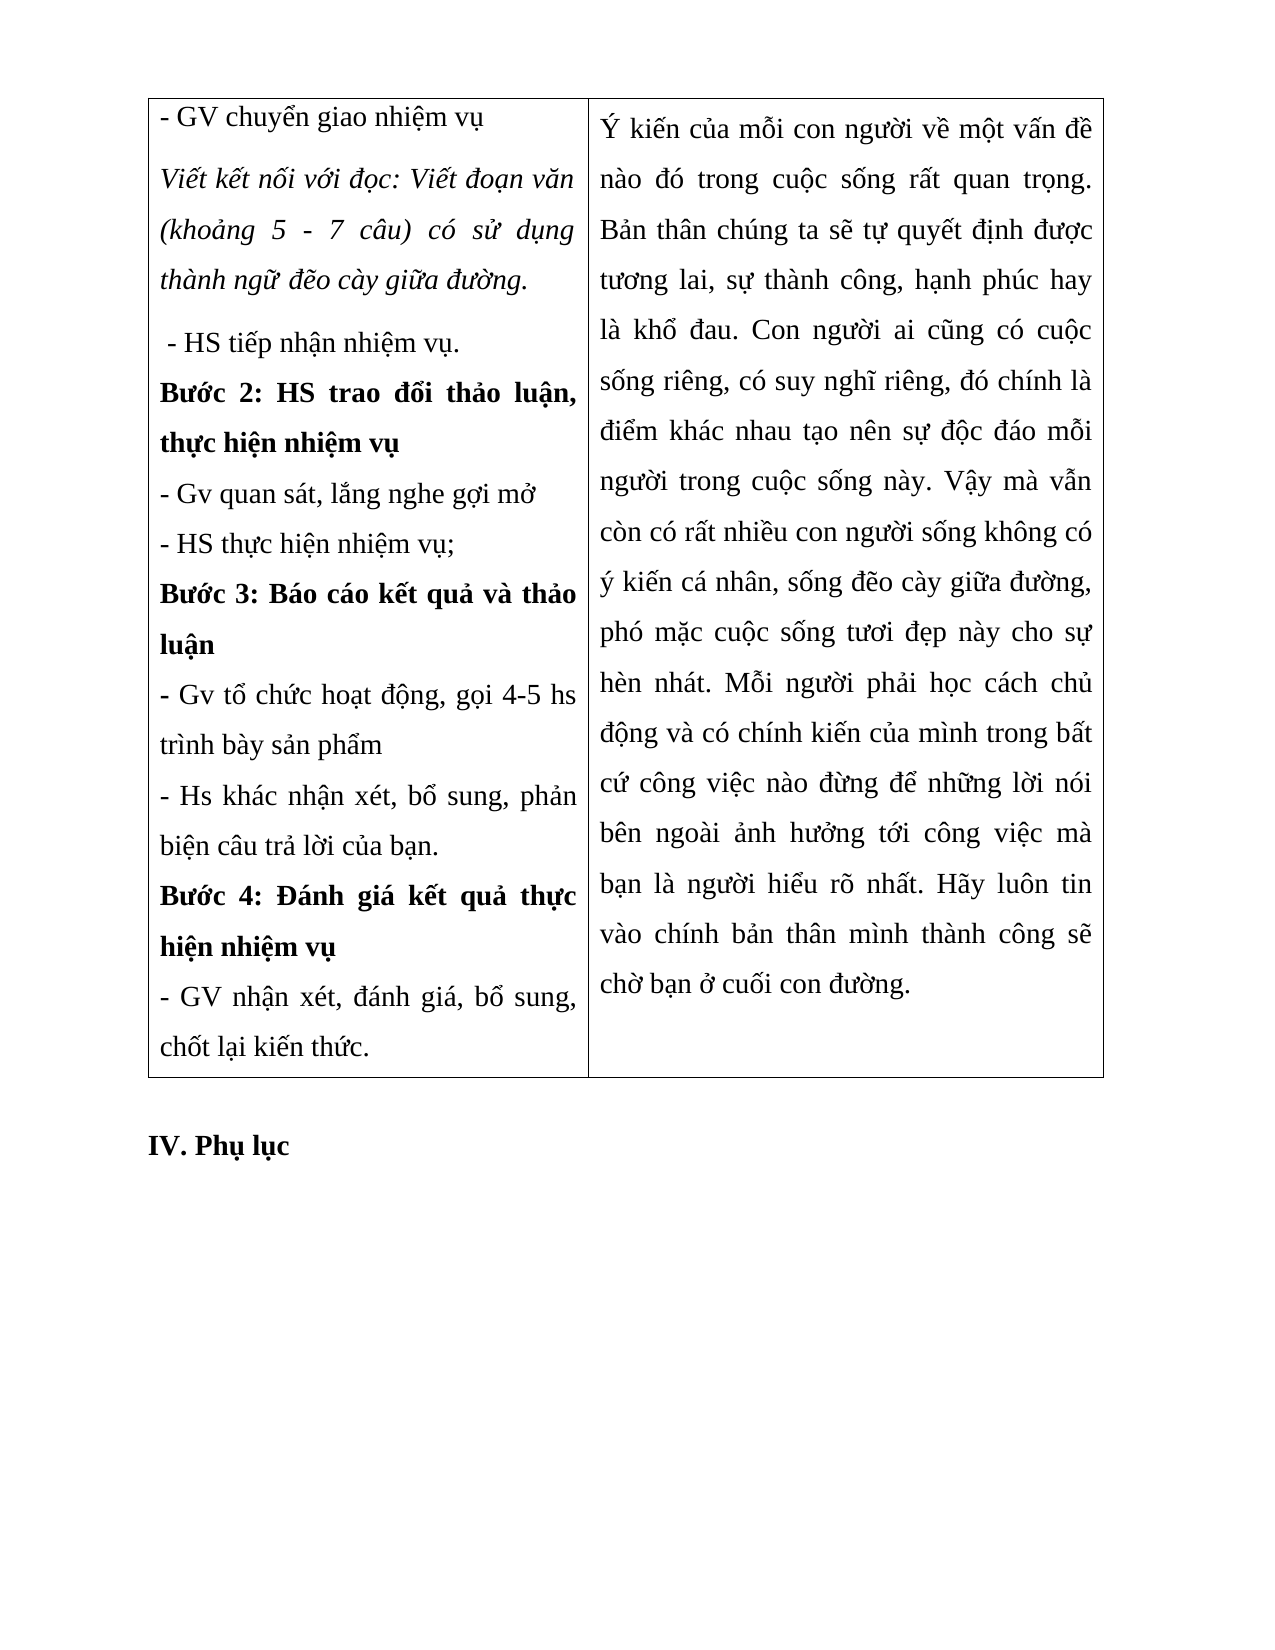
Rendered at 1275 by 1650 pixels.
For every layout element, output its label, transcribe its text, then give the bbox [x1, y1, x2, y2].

text IV. Phụ lục [148, 1128, 1186, 1162]
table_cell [149, 99, 588, 1077]
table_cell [589, 99, 1103, 1077]
